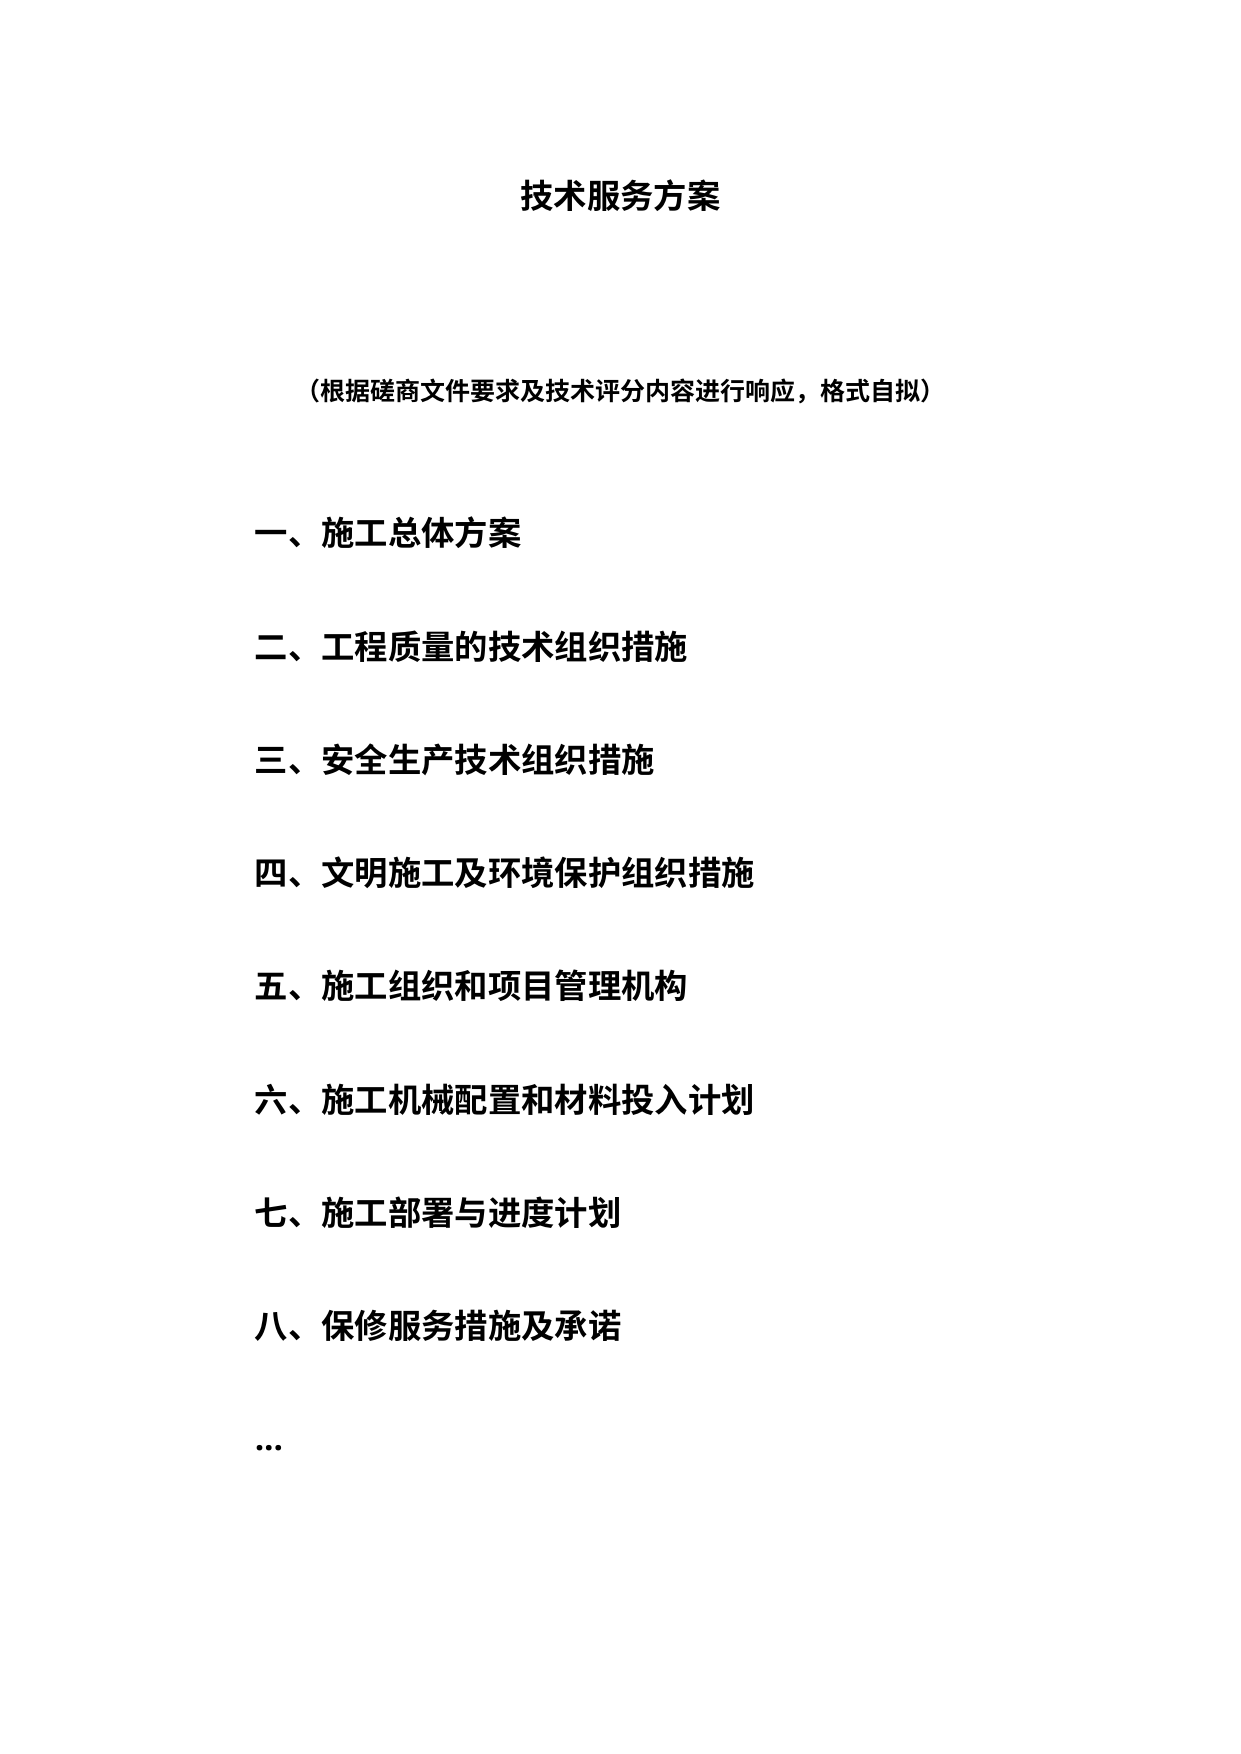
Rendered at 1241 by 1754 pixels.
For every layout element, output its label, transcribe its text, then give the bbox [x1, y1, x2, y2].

text 八、保修服务措施及承诺 [187, 1291, 1053, 1356]
text 一、施工总体方案 [187, 499, 1053, 564]
text 三、安全生产技术组织措施 [187, 725, 1053, 790]
text （根据磋商文件要求及技术评分内容进行响应，格式自拟） [187, 357, 1053, 422]
text 四、文明施工及环境保护组织措施 [187, 838, 1053, 903]
text 六、施工机械配置和材料投入计划 [187, 1065, 1053, 1130]
text 二、工程质量的技术组织措施 [187, 612, 1053, 677]
text 七、施工部署与进度计划 [187, 1178, 1053, 1243]
text 技术服务方案 [187, 162, 1053, 227]
text ... [187, 1405, 1053, 1470]
text 五、施工组织和项目管理机构 [187, 952, 1053, 1017]
